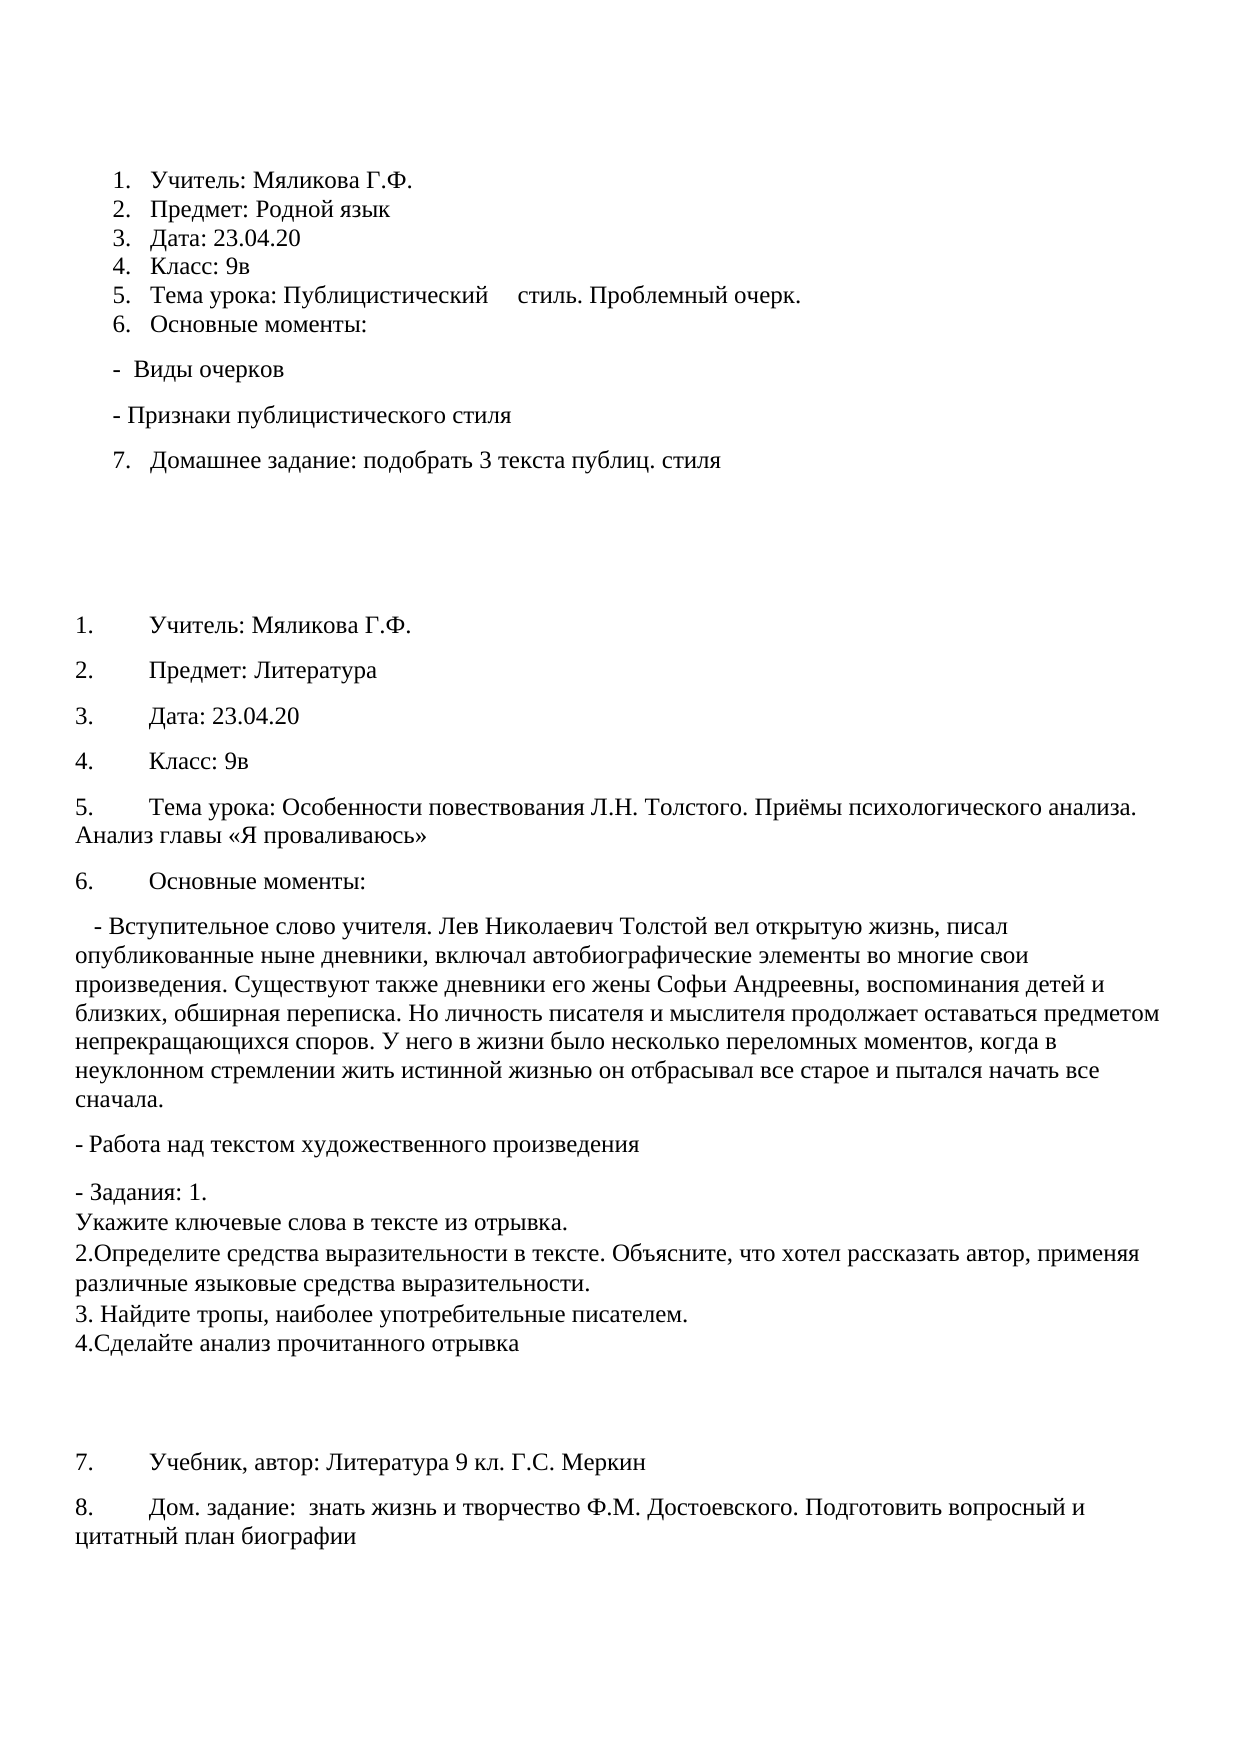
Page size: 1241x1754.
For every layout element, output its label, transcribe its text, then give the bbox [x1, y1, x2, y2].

text - Признаки публицистического стиля [112, 400, 1165, 428]
text 8. Дом. задание: знать жизнь и творчество Ф.М. Достоевского. Подготовить вопросный и цитатный план биографии [75, 1492, 1165, 1549]
list Домашнее задание: подобрать 3 текста публиц. стиля [112, 445, 1165, 474]
text 5. Тема урока: Особенности повествования Л.Н. Толстого. Приёмы психологического анализа. Анализ главы «Я проваливаюсь» [75, 792, 1165, 849]
list Предмет: Родной язык [112, 194, 1165, 223]
text - Работа над текстом художественного произведения [75, 1129, 1165, 1158]
text 1. Учитель: Мяликова Г.Ф. [75, 610, 1165, 639]
text 6. Основные моменты: [75, 866, 1165, 895]
text 3. Дата: 23.04.20 [75, 701, 1165, 730]
text 7. Учебник, автор: Литература 9 кл. Г.С. Меркин [75, 1447, 1165, 1475]
list Учитель: Мяликова Г.Ф. [112, 165, 1165, 194]
text - Задания: 1. [75, 1175, 1165, 1205]
text Укажите ключевые слова в тексте из отрывка. [75, 1205, 1165, 1236]
text - Вступительное слово учителя. Лев Николаевич Толстой вел открытую жизнь, писал опубликованные ныне дневники, включал автобиографические элементы во многие свои произведения. Существуют также дневники его жены Софьи Андреевны, воспоминания детей и близких, обширная переписка. Но личность писателя и мыслителя продолжает оставаться предметом непрекращающихся споров. У него в жизни было несколько переломных моментов, когда в неуклонном стремлении жить истинной жизнью он отбрасывал все старое и пытался начать все сначала. [75, 911, 1165, 1113]
text 4. Класс: 9в [75, 746, 1165, 775]
text 2. Предмет: Литература [75, 656, 1165, 684]
list Дата: 23.04.20 [112, 223, 1165, 251]
text 3. Найдите тропы, наиболее употребительные писателем. [75, 1297, 1165, 1328]
text 2.Определите средства выразительности в тексте. Объясните, что хотел рассказать автор, применяя различные языковые средства выразительности. [75, 1236, 1165, 1297]
text 4.Сделайте анализ прочитанного отрывка [75, 1328, 1165, 1357]
text - Виды очерков [112, 354, 1165, 383]
list Тема урока: Публицистический стиль. Проблемный очерк. [112, 280, 1165, 309]
list Класс: 9в [112, 251, 1165, 280]
list Основные моменты: [112, 309, 1165, 338]
